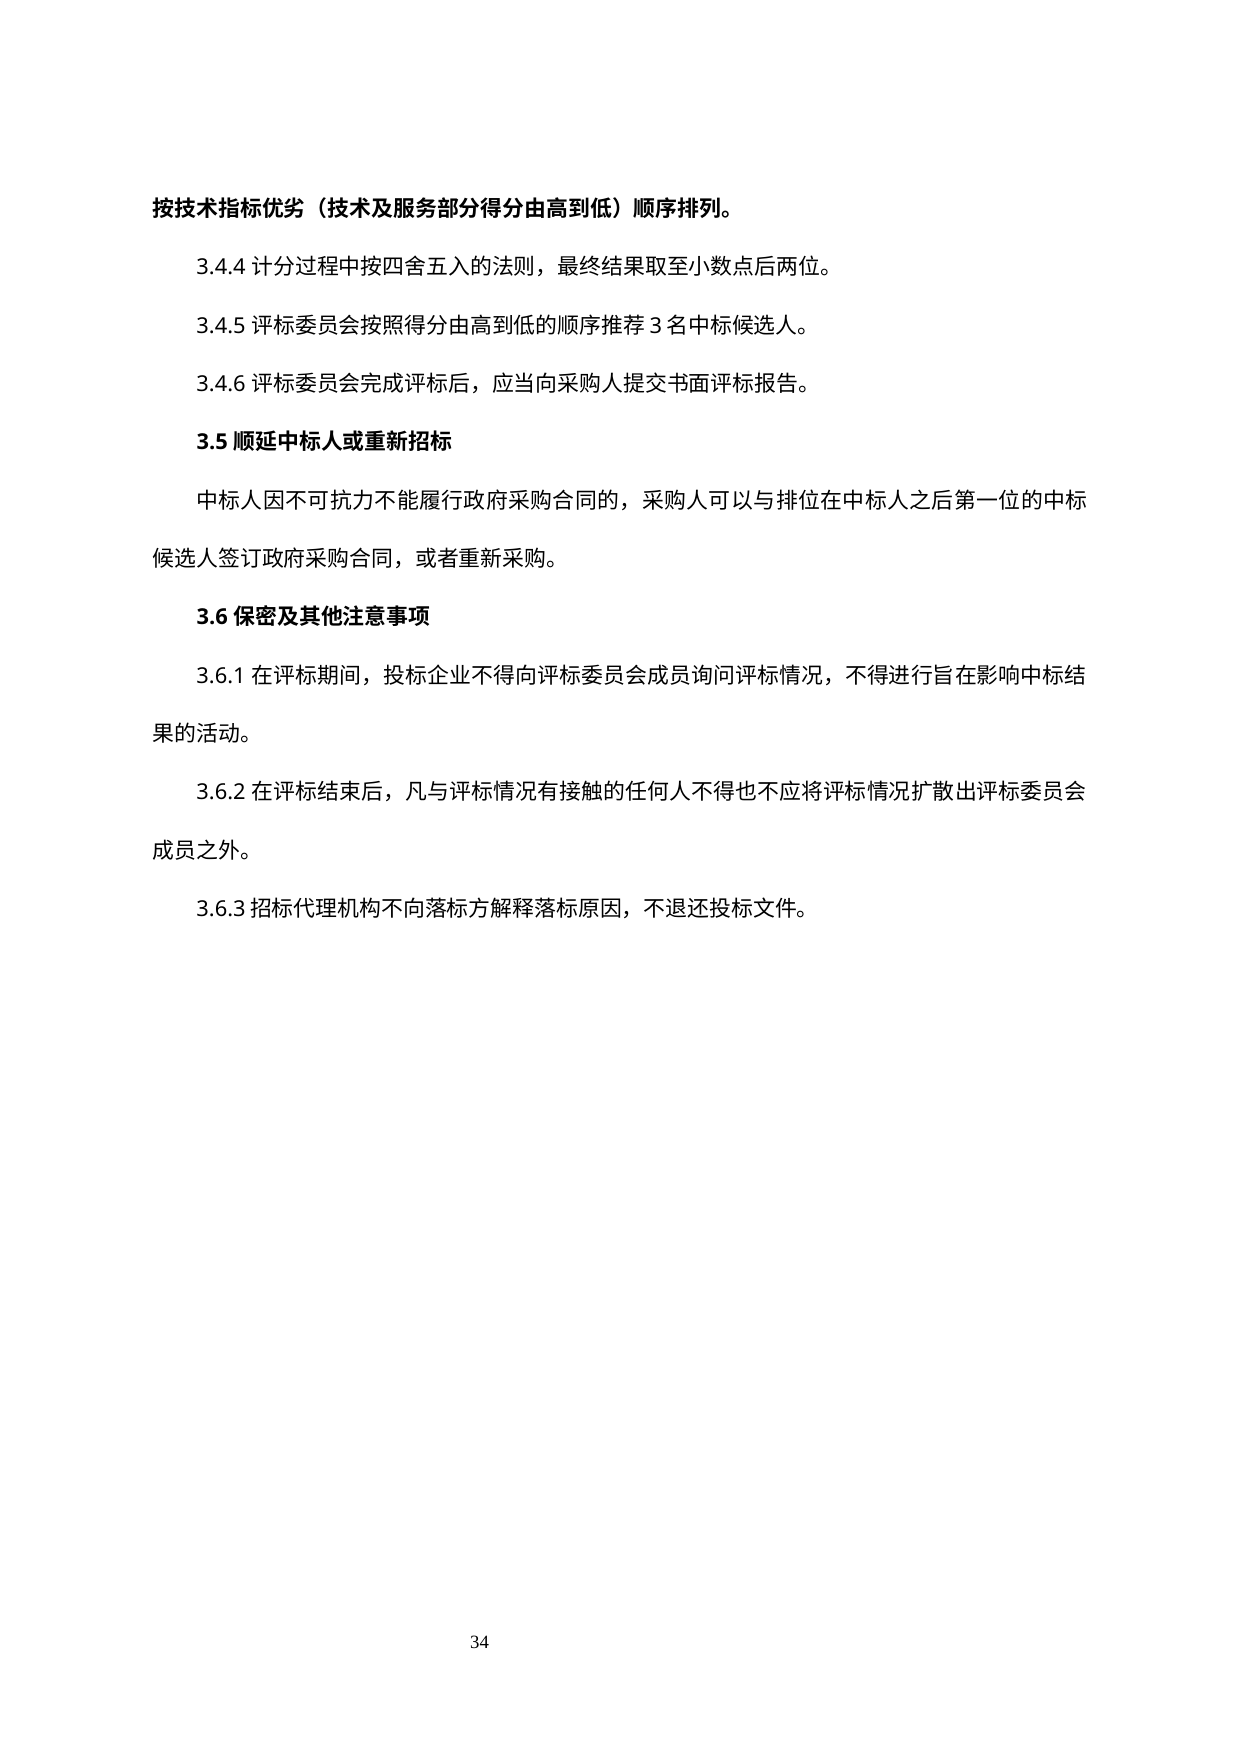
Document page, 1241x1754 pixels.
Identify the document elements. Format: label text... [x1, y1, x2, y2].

text 3.6 保密及其他注意事项 [152, 578, 1088, 636]
text 中标人因不可抗力不能履行政府采购合同的，采购人可以与排位在中标人之后第一位的中标候选人签订政府采购合同，或者重新采购。 [152, 461, 1088, 578]
text 3.6.2 在评标结束后，凡与评标情况有接触的任何人不得也不应将评标情况扩散出评标委员会成员之外。 [152, 753, 1088, 870]
text 3.6.1 在评标期间，投标企业不得向评标委员会成员询问评标情况，不得进行旨在影响中标结果的活动。 [152, 636, 1088, 753]
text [152, 170, 1088, 228]
text 3.6.3招标代理机构不向落标方解释落标原因，不退还投标文件。 [152, 870, 1088, 928]
text 3.4.4 计分过程中按四舍五入的法则，最终结果取至小数点后两位。 [152, 228, 1088, 286]
text 3.5 顺延中标人或重新招标 [152, 403, 1088, 461]
text 3.4.5 评标委员会按照得分由高到低的顺序推荐3名中标候选人。 [152, 286, 1088, 345]
text 3.4.6 评标委员会完成评标后，应当向采购人提交书面评标报告。 [152, 345, 1088, 403]
